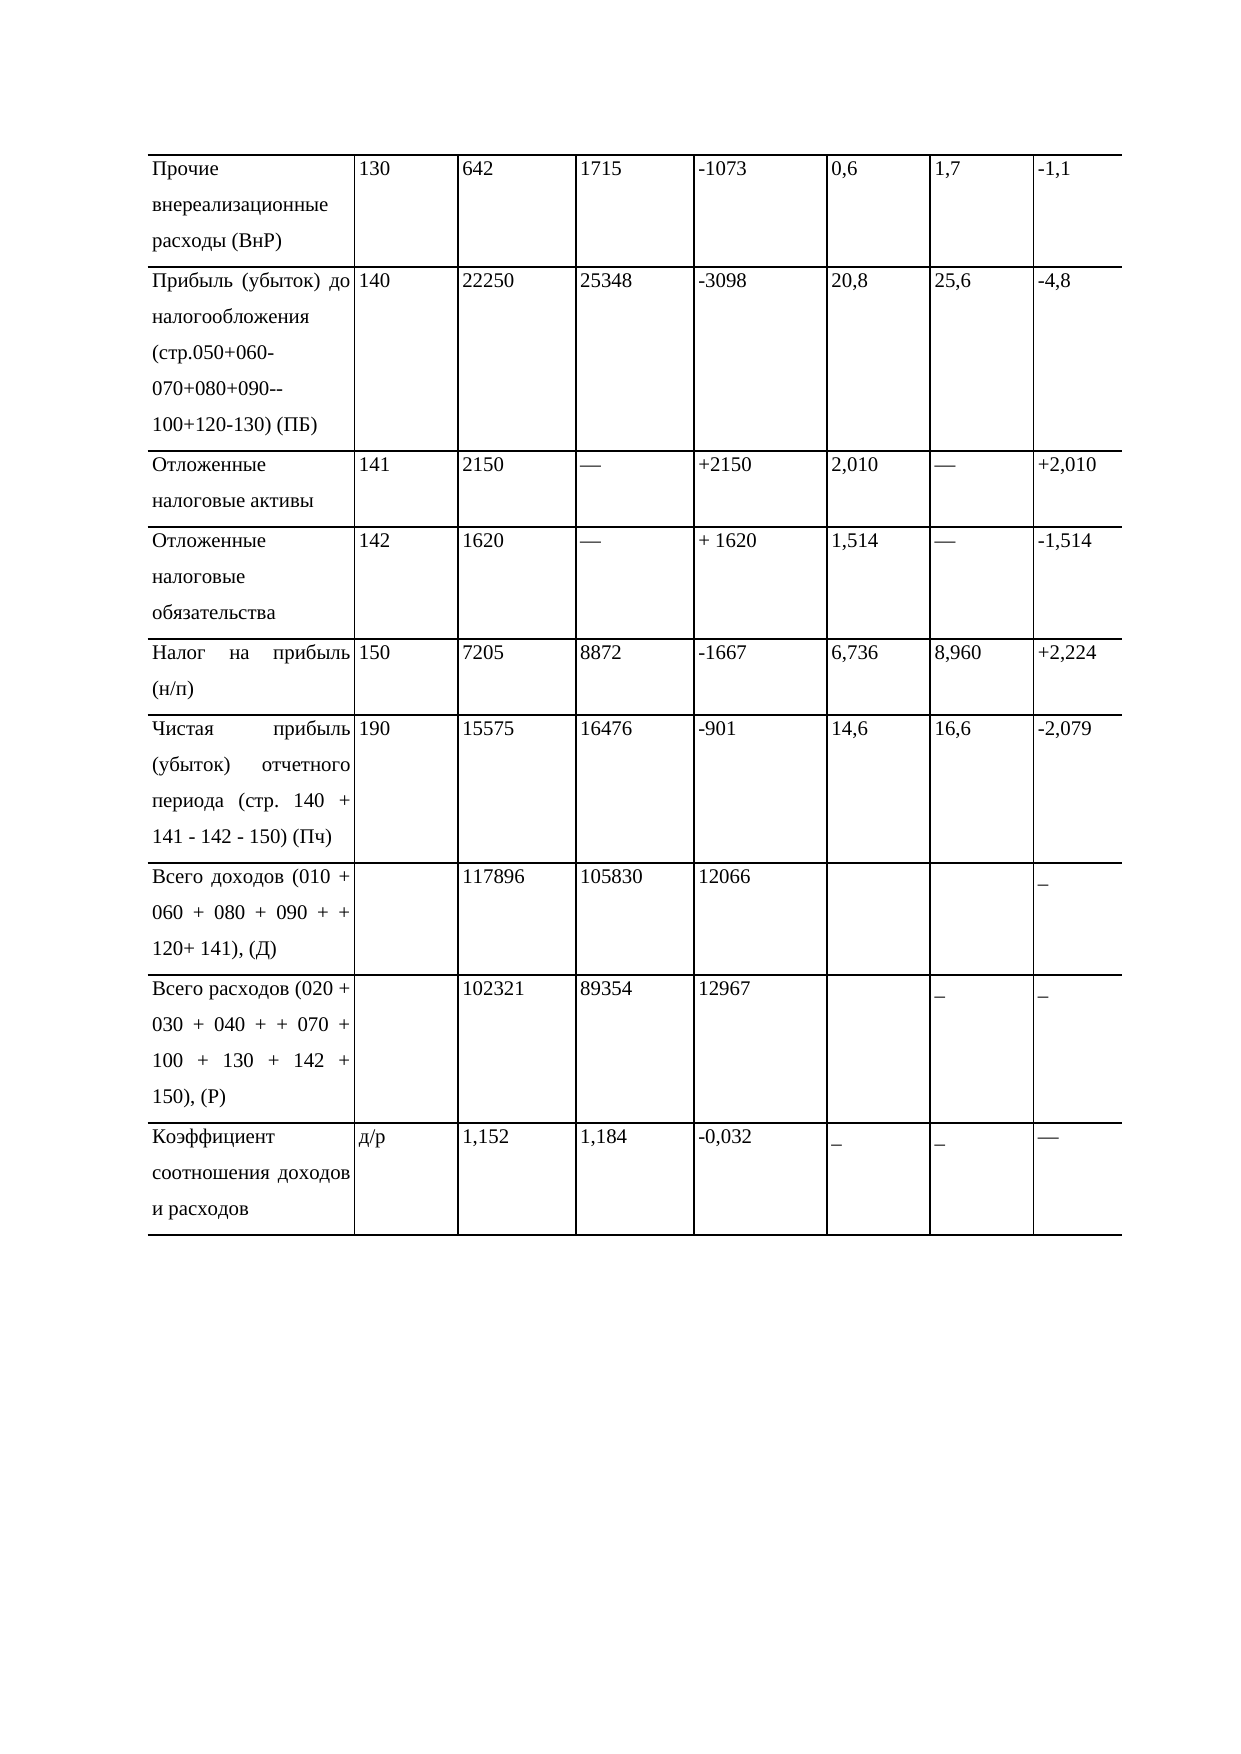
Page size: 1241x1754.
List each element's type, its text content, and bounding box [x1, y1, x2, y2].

table_cell -0,032 [695, 1124, 826, 1234]
table_cell 25348 [577, 268, 693, 450]
table_cell 22250 [459, 268, 575, 450]
table_cell 12967 [695, 976, 826, 1122]
table_cell д/р [355, 1124, 457, 1234]
table_cell 8,960 [931, 640, 1033, 714]
table_cell — [1034, 1124, 1122, 1234]
table_cell 1,514 [828, 528, 929, 638]
table_header 130 [355, 156, 457, 266]
table_cell — [577, 528, 693, 638]
table_cell [931, 864, 1033, 974]
table_cell +2150 [695, 452, 826, 526]
table_cell 1,184 [577, 1124, 693, 1234]
table_cell 102321 [459, 976, 575, 1122]
table_cell Всего расходов (020 + 030 + 040 + + 070 + 100 + 130 + 142 + 150), (Р) [148, 976, 354, 1122]
table_cell 2,010 [828, 452, 929, 526]
table_cell -901 [695, 716, 826, 862]
table_header -1073 [695, 156, 826, 266]
table_header -1,1 [1034, 156, 1122, 266]
table_cell _ [931, 1124, 1033, 1234]
table_cell 105830 [577, 864, 693, 974]
table_cell Всего доходов (010 + 060 + 080 + 090 + + 120+ 141), (Д) [148, 864, 354, 974]
table_cell -3098 [695, 268, 826, 450]
table_header 642 [459, 156, 575, 266]
table_cell Коэффициент соотношения доходов и расходов [148, 1124, 354, 1234]
table_cell _ [1034, 976, 1122, 1122]
table_cell Налог на прибыль (н/п) [148, 640, 354, 714]
table_cell _ [828, 1124, 929, 1234]
table_cell Чистая прибыль (убыток) отчетного периода (стр. 140 + 141 - 142 - 150) (Пч) [148, 716, 354, 862]
table_cell -1,514 [1034, 528, 1122, 638]
table_cell 89354 [577, 976, 693, 1122]
table_cell 2150 [459, 452, 575, 526]
table_cell 6,736 [828, 640, 929, 714]
table_cell 15575 [459, 716, 575, 862]
table_cell +2,010 [1034, 452, 1122, 526]
table_cell 14,6 [828, 716, 929, 862]
table_header Прочие внереализационные расходы (ВнР) [148, 156, 354, 266]
table_cell + 1620 [695, 528, 826, 638]
table_cell 142 [355, 528, 457, 638]
table_cell Отложенные налоговые активы [148, 452, 354, 526]
table_cell -4,8 [1034, 268, 1122, 450]
table_header 0,6 [828, 156, 929, 266]
table_cell — [931, 528, 1033, 638]
table_cell 117896 [459, 864, 575, 974]
table_cell 1,152 [459, 1124, 575, 1234]
table_cell 16476 [577, 716, 693, 862]
table_cell [828, 976, 929, 1122]
table_cell — [577, 452, 693, 526]
table_cell 190 [355, 716, 457, 862]
table_cell [355, 976, 457, 1122]
table_cell 150 [355, 640, 457, 714]
table_cell 12066 [695, 864, 826, 974]
table_cell 8872 [577, 640, 693, 714]
table_cell 140 [355, 268, 457, 450]
table_cell _ [931, 976, 1033, 1122]
table_cell — [931, 452, 1033, 526]
table_cell 1620 [459, 528, 575, 638]
table_cell [355, 864, 457, 974]
table_cell Отложенные налоговые обязательства [148, 528, 354, 638]
table_header 1715 [577, 156, 693, 266]
table_cell [828, 864, 929, 974]
table_cell _ [1034, 864, 1122, 974]
table_cell -2,079 [1034, 716, 1122, 862]
table_cell 141 [355, 452, 457, 526]
table_cell -1667 [695, 640, 826, 714]
table_header 1,7 [931, 156, 1033, 266]
table_cell 20,8 [828, 268, 929, 450]
table_cell 16,6 [931, 716, 1033, 862]
table_cell 7205 [459, 640, 575, 714]
table_cell +2,224 [1034, 640, 1122, 714]
table_cell Прибыль (убыток) до налогообложения (стр.050+060-070+080+090--100+120-130) (ПБ) [148, 268, 354, 450]
table_cell 25,6 [931, 268, 1033, 450]
